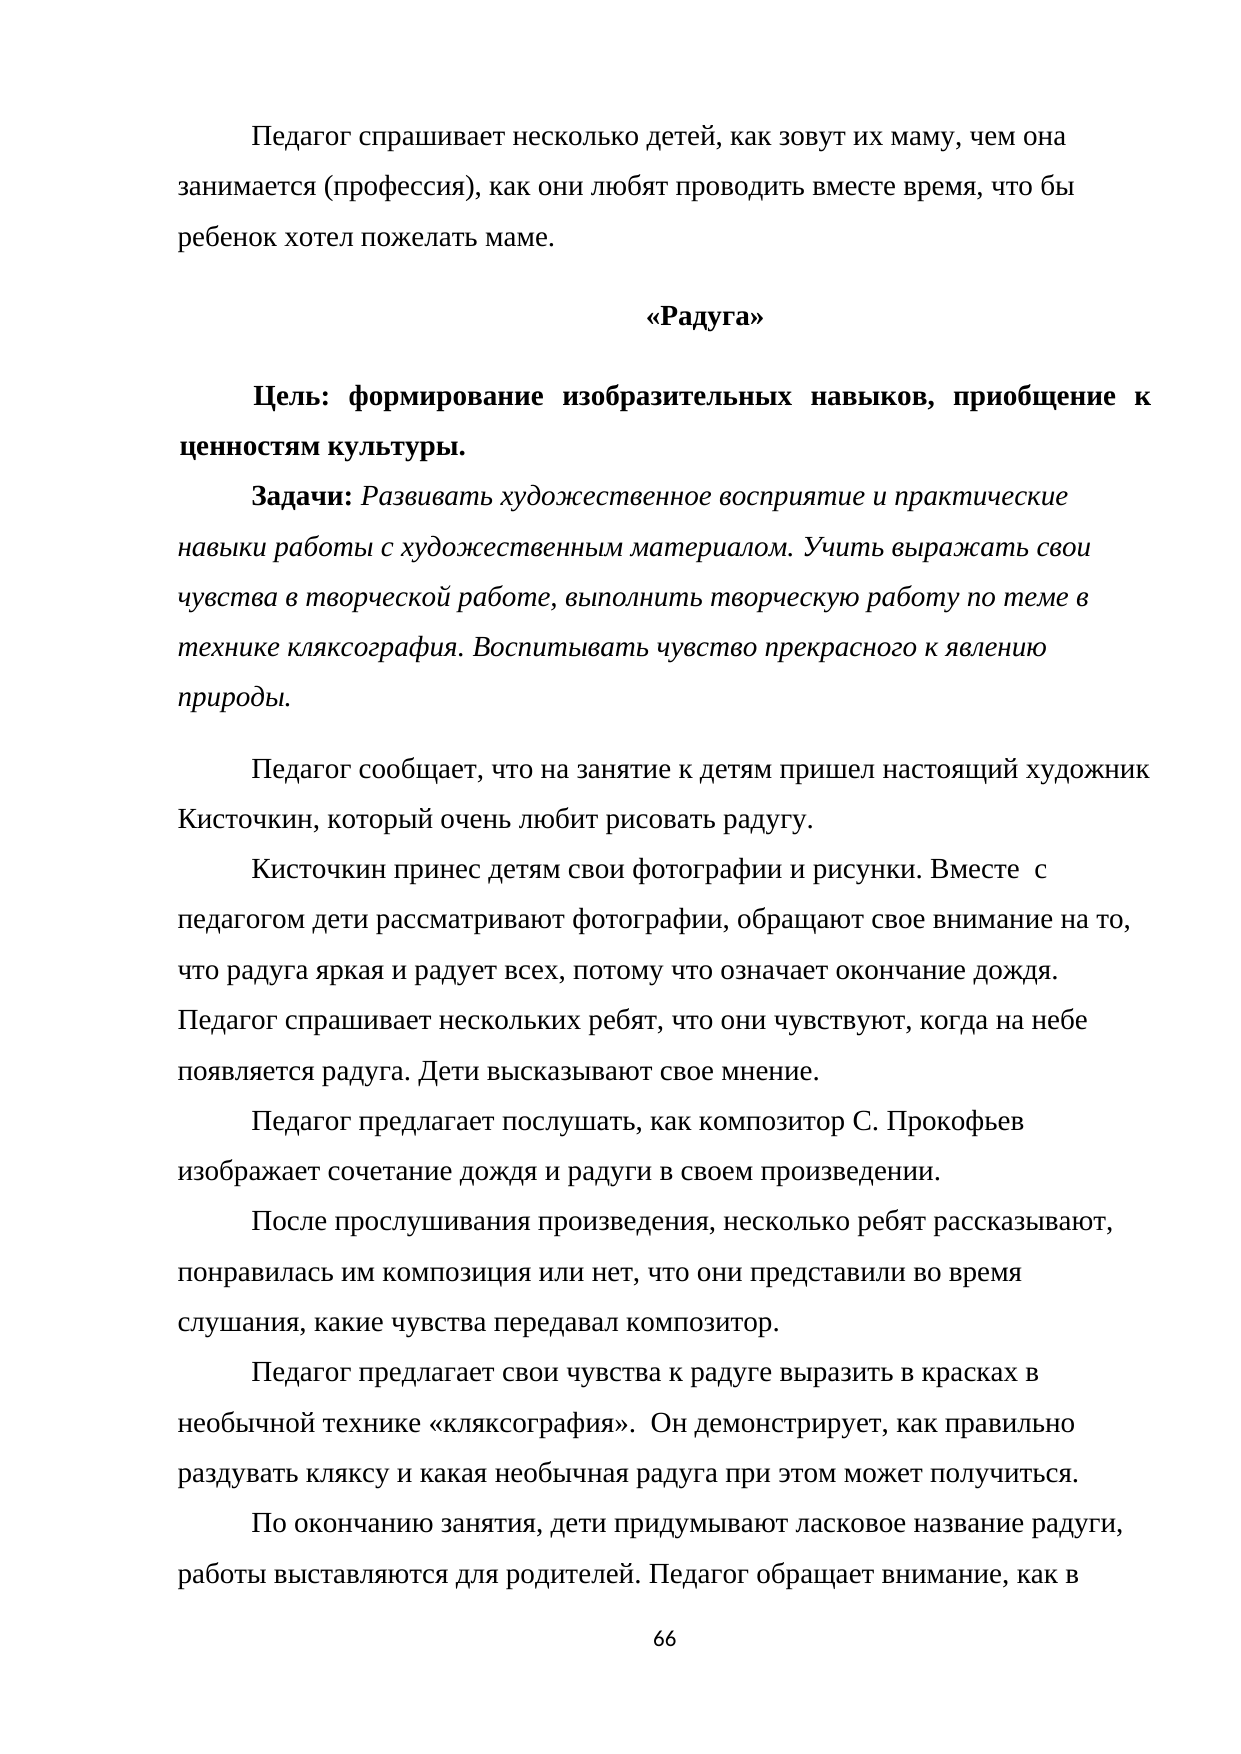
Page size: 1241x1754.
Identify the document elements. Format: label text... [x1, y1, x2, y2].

text Задачи: Развивать художественное восприятие и практические навыки работы с художественным материалом. Учить выражать свои чувства в творческой работе, выполнить творческую работу по теме в технике кляксография. Воспитывать чувство прекрасного к явлению природы. [177, 478, 1152, 713]
text Педагог предлагает свои чувства к радуге выразить в красках в необычной технике «кляксография». Он демонстрирует, как правильно раздувать кляксу и какая необычная радуга при этом может получиться. [177, 1354, 1152, 1489]
text Цель: формирование изобразительных навыков, приобщение к ценностям культуры. [179, 378, 1152, 462]
text Педагог предлагает послушать, как композитор С. Прокофьев изображает сочетание дождя и радуги в своем произведении. [177, 1103, 1152, 1187]
text Педагог спрашивает несколько детей, как зовут их маму, чем она занимается (профессия), как они любят проводить вместе время, что бы ребенок хотел пожелать маме. [177, 118, 1152, 252]
text После прослушивания произведения, несколько ребят рассказывают, понравилась им композиция или нет, что они представили во время слушания, какие чувства передавал композитор. [177, 1203, 1152, 1338]
text Педагог сообщает, что на занятие к детям пришел настоящий художник Кисточкин, который очень любит рисовать радугу. [177, 751, 1152, 834]
text Кисточкин принес детям свои фотографии и рисунки. Вместе с педагогом дети рассматривают фотографии, обращают свое внимание на то, что радуга яркая и радует всех, потому что означает окончание дождя. Педагог спрашивает нескольких ребят, что они чувствуют, когда на небе появляется радуга. Дети высказывают свое мнение. [177, 851, 1152, 1086]
text «Радуга» [177, 298, 1152, 332]
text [177, 1505, 1152, 1589]
